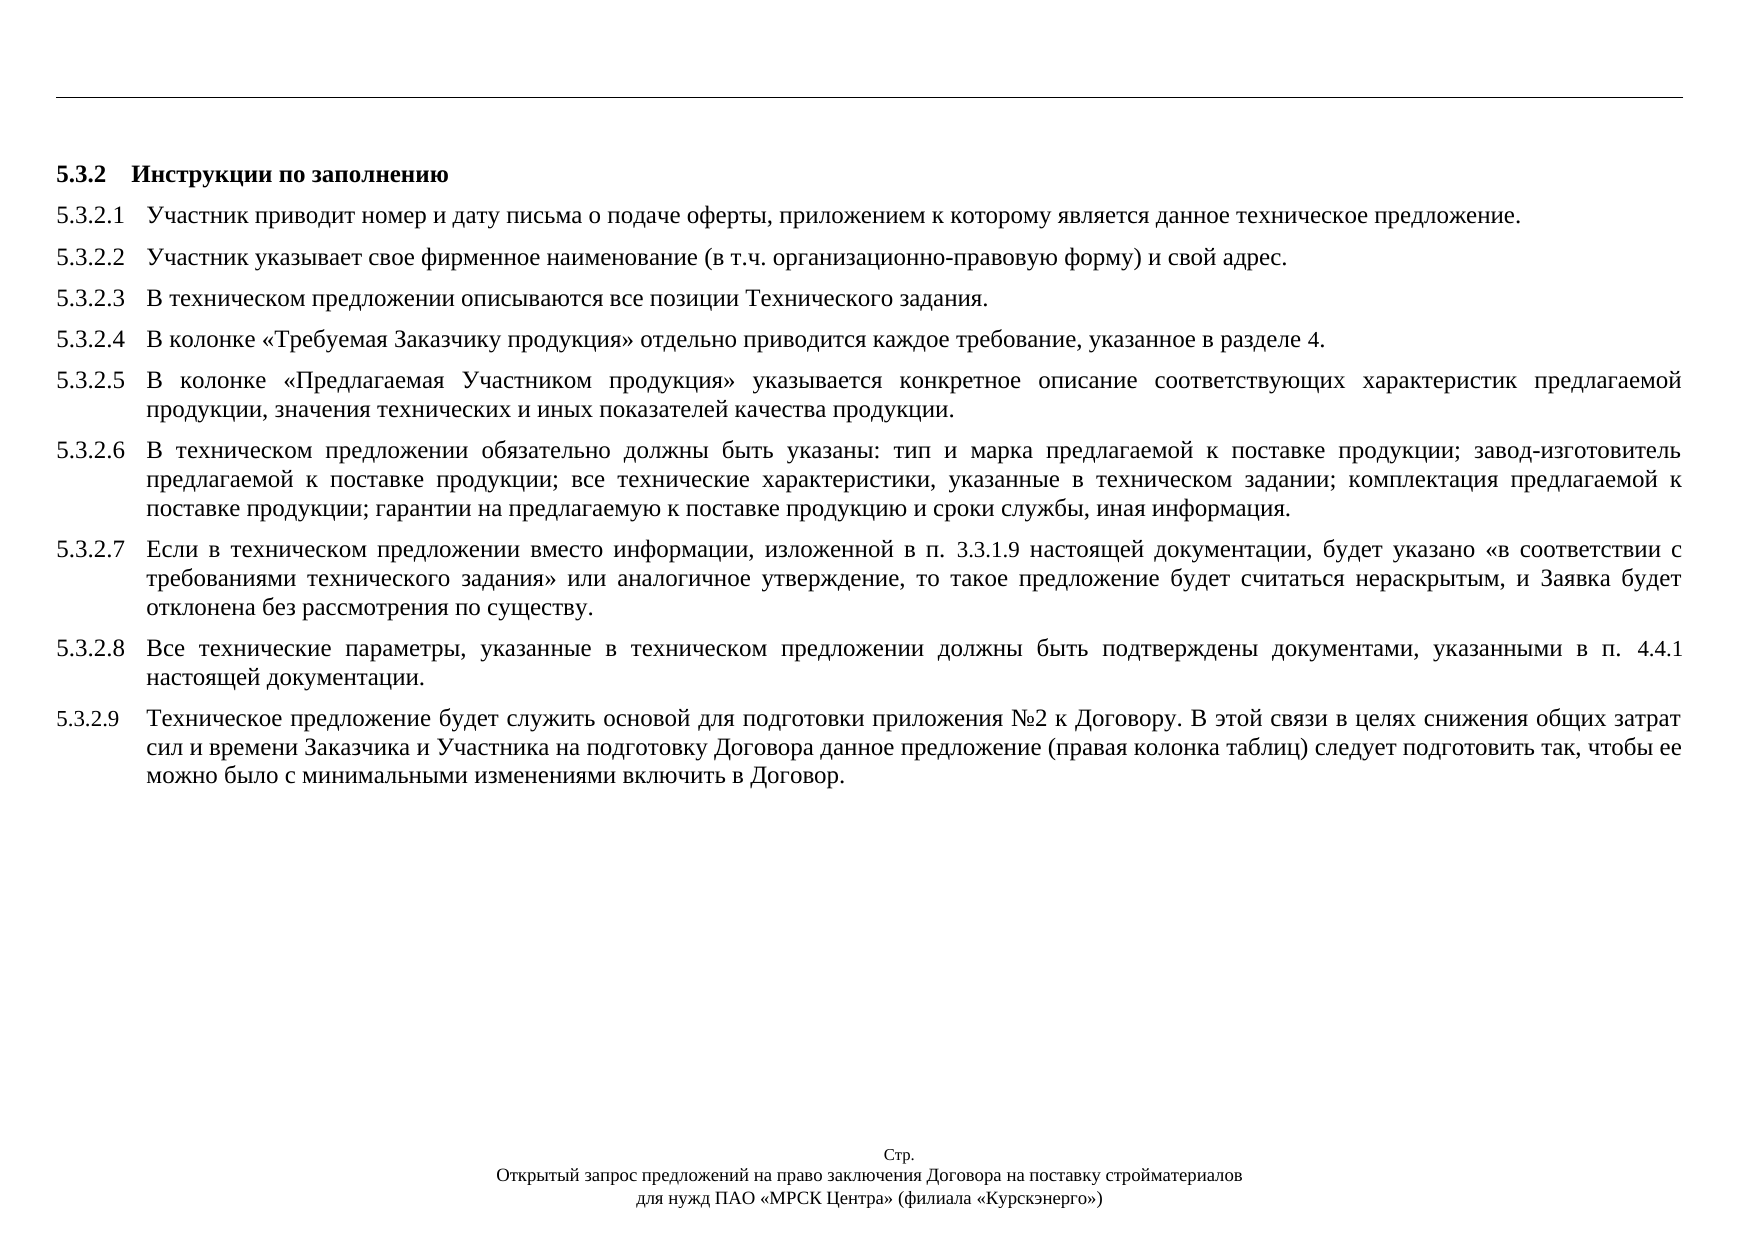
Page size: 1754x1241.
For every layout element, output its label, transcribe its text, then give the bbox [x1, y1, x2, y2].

list Если в техническом предложении вместо информации, изложенной в п. 3.3.1.9 настоящей документации, будет указано «в соответствии с требованиями технического задания» или аналогичное утверждение, то такое предложение будет считаться нераскрытым, и Заявка будет отклонена без рассмотрения по существу. [56, 534, 1683, 621]
list В техническом предложении обязательно должны быть указаны: тип и марка предлагаемой к поставке продукции; завод-изготовитель предлагаемой к поставке продукции; все технические характеристики, указанные в техническом задании; комплектация предлагаемой к поставке продукции; гарантии на предлагаемую к поставке продукцию и сроки службы, иная информация. [56, 436, 1683, 522]
list Все технические параметры, указанные в техническом предложении должны быть подтверждены документами, указанными в п. 4.4.1 настоящей документации. [56, 633, 1683, 691]
list Участник указывает свое фирменное наименование (в т.ч. организационно-правовую форму) и свой адрес. [56, 242, 1683, 271]
list В колонке «Требуемая Заказчику продукция» отдельно приводится каждое требование, указанное в разделе 4. [56, 324, 1683, 353]
list Участник приводит номер и дату письма о подаче оферты, приложением к которому является данное техническое предложение. [56, 201, 1683, 229]
subtitle Инструкции по заполнению [56, 159, 1683, 188]
list Техническое предложение будет служить основой для подготовки приложения №2 к Договору. В этой связи в целях снижения общих затрат сил и времени Заказчика и Участника на подготовку Договора данное предложение (правая колонка таблиц) следует подготовить так, чтобы ее можно было с минимальными изменениями включить в Договор. [56, 703, 1683, 789]
list В колонке «Предлагаемая Участником продукция» указывается конкретное описание соответствующих характеристик предлагаемой продукции, значения технических и иных показателей качества продукции. [56, 366, 1683, 423]
list В техническом предложении описываются все позиции Технического задания. [56, 283, 1683, 312]
